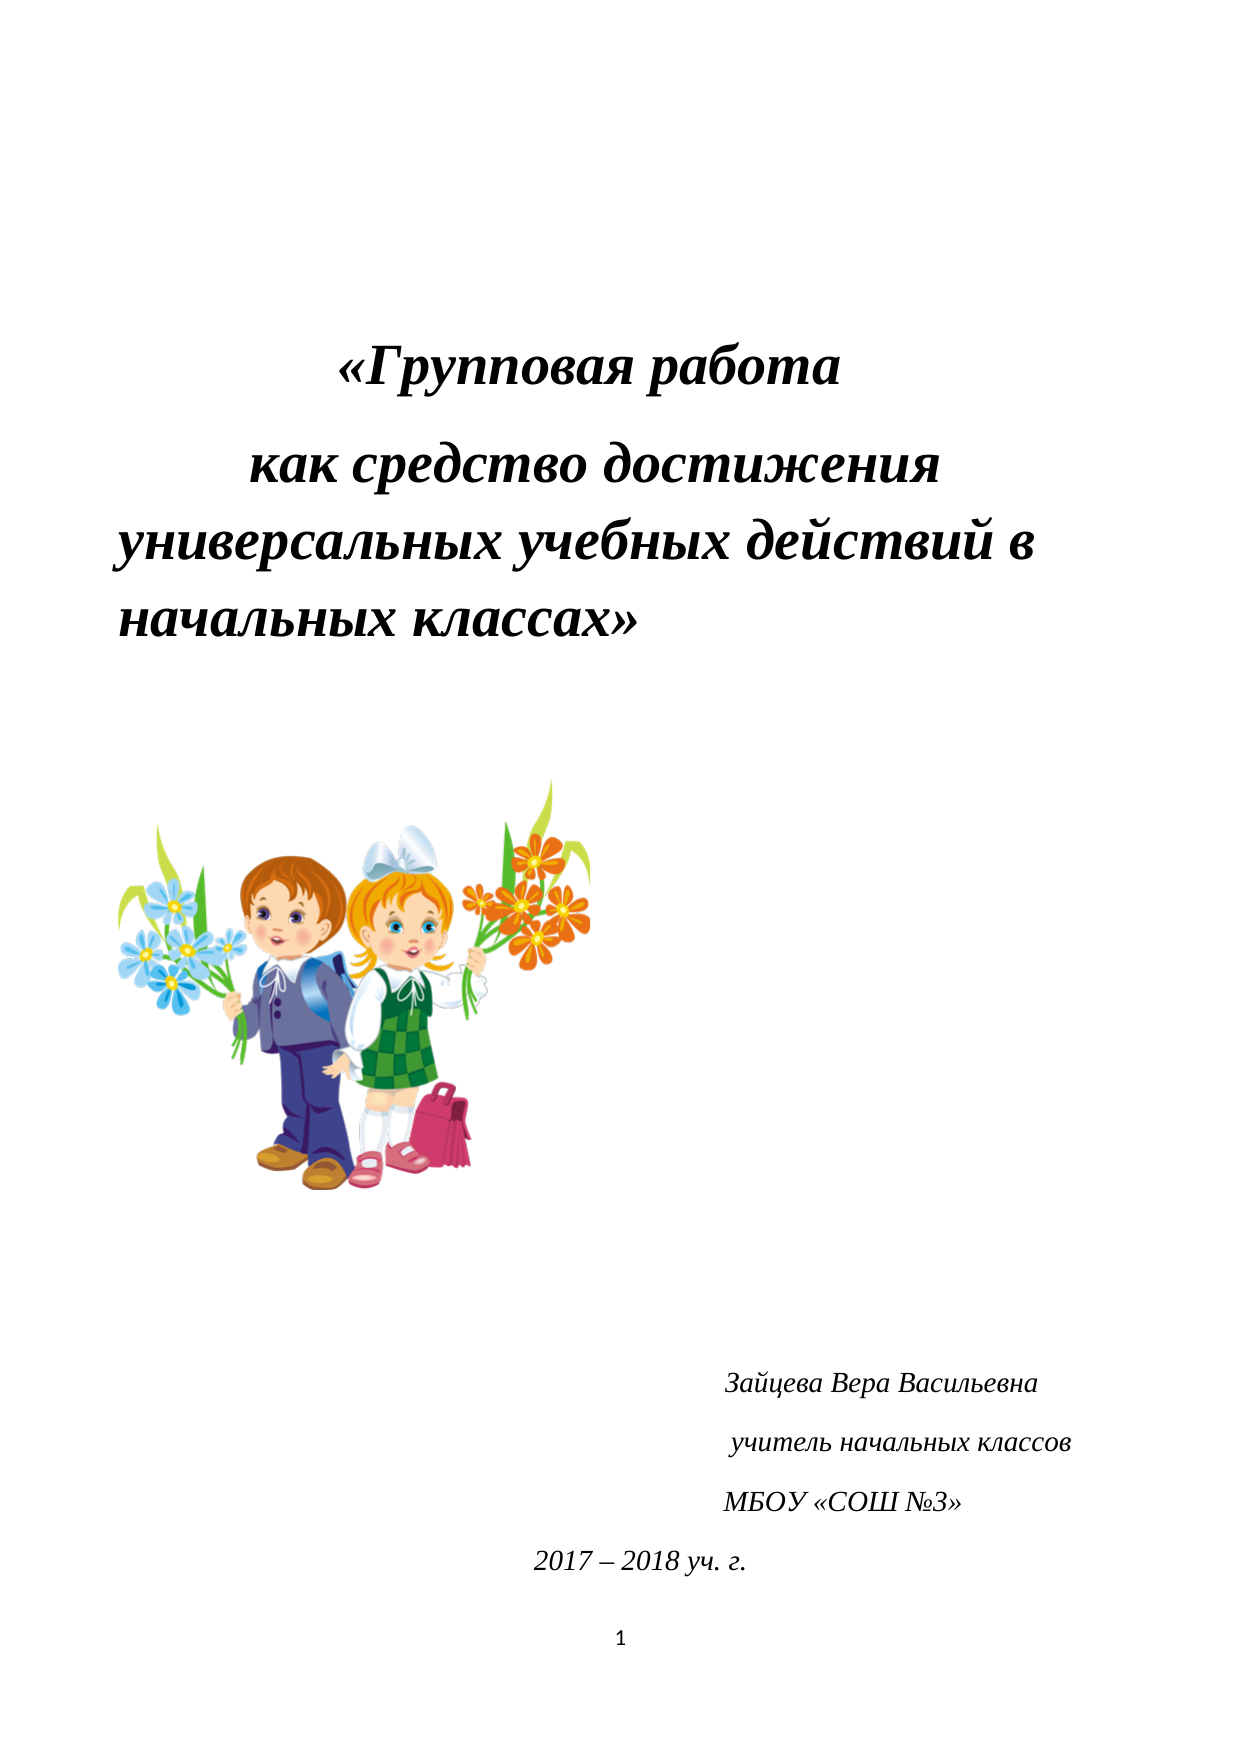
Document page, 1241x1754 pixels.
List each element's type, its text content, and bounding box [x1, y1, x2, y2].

text 2017 – 2018 уч. г. [118, 1543, 1122, 1577]
text МБОУ «СОШ №3» [118, 1484, 1122, 1517]
text Зайцева Вера Васильевна [118, 1365, 1122, 1399]
text учитель начальных классов [118, 1424, 1122, 1458]
picture [118, 778, 591, 1190]
text «Групповая работа [118, 330, 1122, 397]
text как средство достижения универсальных учебных действий в начальных классах» [118, 428, 1122, 649]
